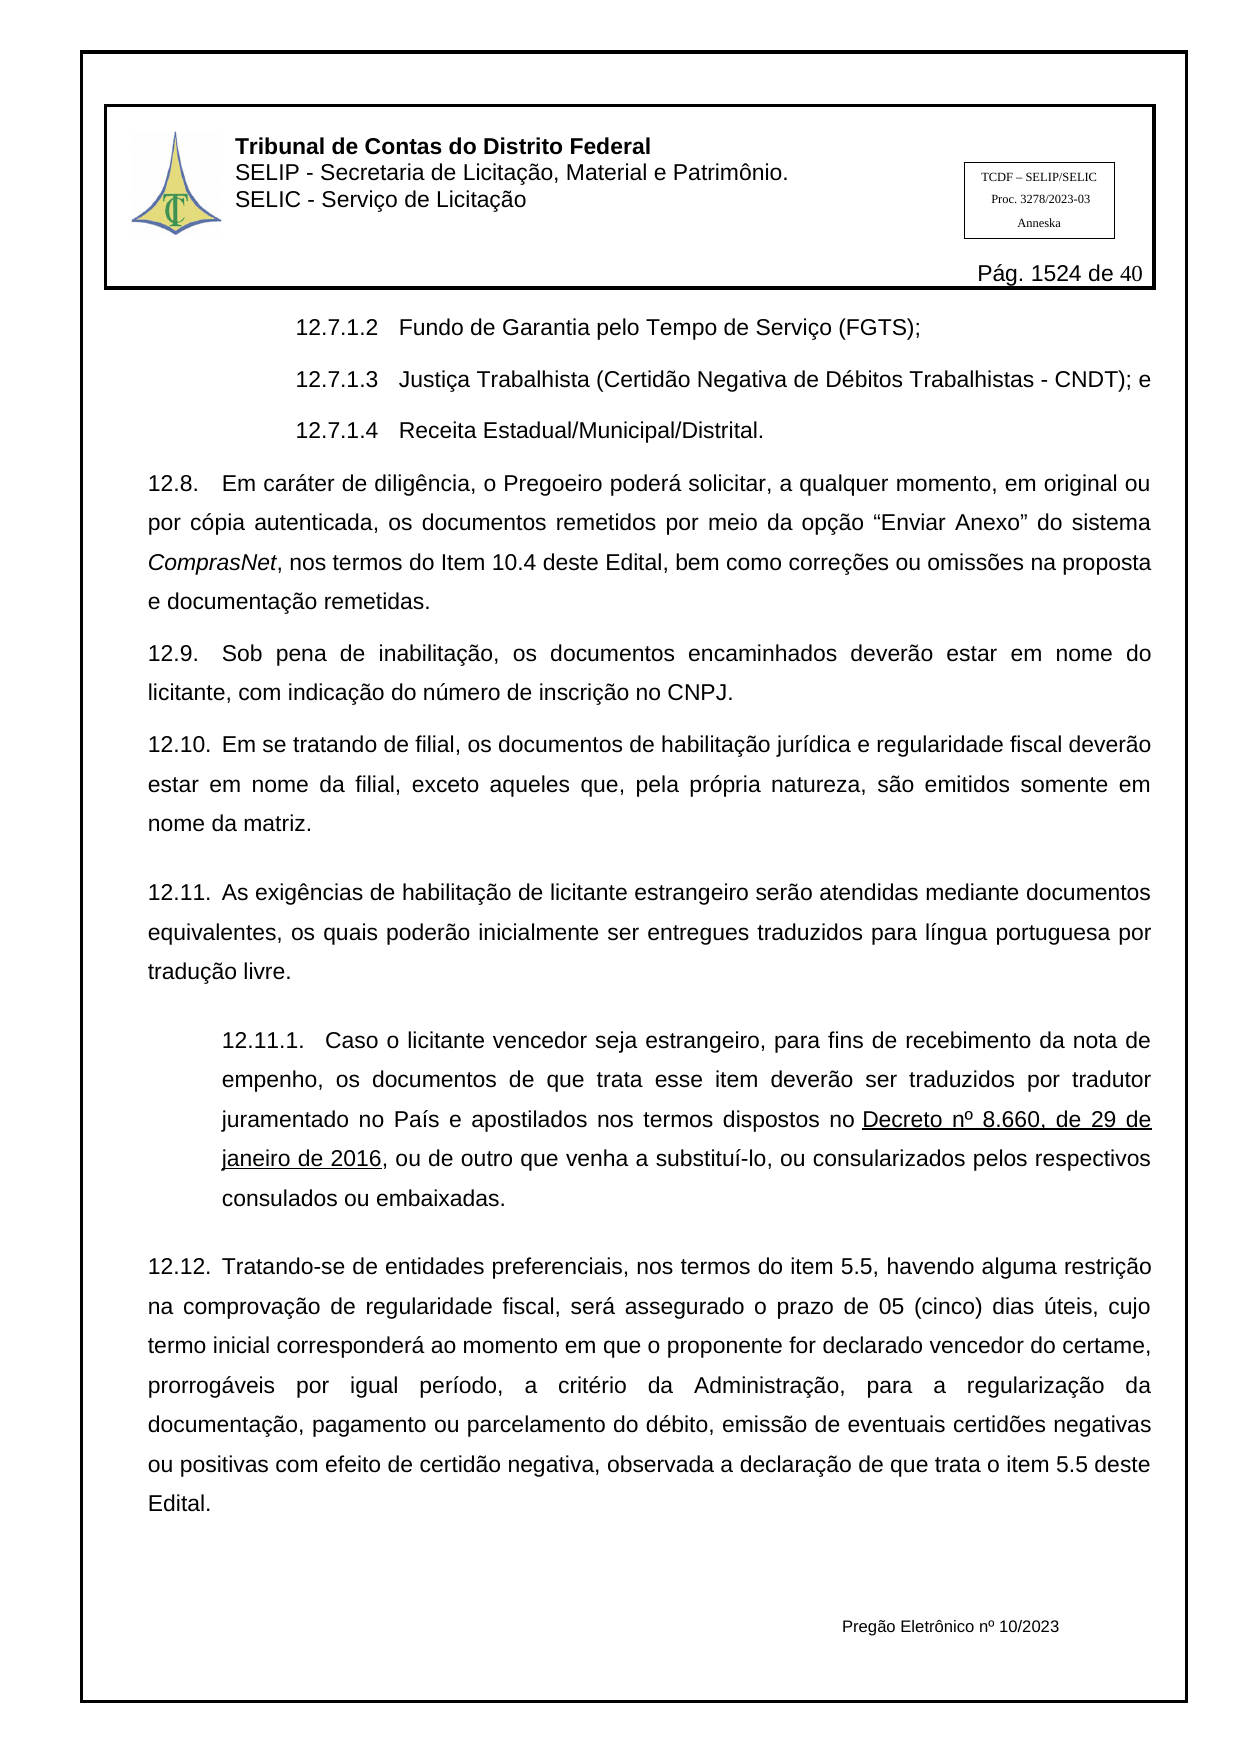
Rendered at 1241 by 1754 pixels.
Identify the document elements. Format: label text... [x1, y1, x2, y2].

text 12.7.1.4 Receita Estadual/Municipal/Distrital. [295, 417, 1152, 444]
text 12.7.1.3 Justiça Trabalhista (Certidão Negativa de Débitos Trabalhistas - CNDT); e [295, 366, 1152, 392]
text 12.8. Em caráter de diligência, o Pregoeiro poderá solicitar, a qualquer momento, em original ou por cópia autenticada, os documentos remetidos por meio da opção “Enviar Anexo” do sistema ComprasNet, nos termos do Item 10.4 deste Edital, bem como correções ou omissões na proposta e documentação remetidas. [148, 469, 1152, 614]
picture [126, 115, 230, 249]
text 12.12. Tratando-se de entidades preferenciais, nos termos do item 5.5, havendo alguma restrição na comprovação de regularidade fiscal, será assegurado o prazo de 05 (cinco) dias úteis, cujo termo inicial corresponderá ao momento em que o proponente for declarado vencedor do certame, prorrogáveis por igual período, a critério da Administração, para a regularização da documentação, pagamento ou parcelamento do débito, emissão de eventuais certidões negativas ou positivas com efeito de certidão negativa, observada a declaração de que trata o item 5.5 deste Edital. [148, 1253, 1152, 1516]
text 12.11. As exigências de habilitação de licitante estrangeiro serão atendidas mediante documentos equivalentes, os quais poderão inicialmente ser entregues traduzidos para língua portuguesa por tradução livre. [148, 879, 1152, 984]
text 12.7.1.2 Fundo de Garantia pelo Tempo de Serviço (FGTS); [295, 313, 1152, 340]
text 12.10. Em se tratando de filial, os documentos de habilitação jurídica e regularidade fiscal deverão estar em nome da filial, exceto aqueles que, pela própria natureza, são emitidos somente em nome da matriz. [148, 731, 1152, 837]
text 12.11.1. Caso o licitante vencedor seja estrangeiro, para fins de recebimento da nota de empenho, os documentos de que trata esse item deverão ser traduzidos por tradutor juramentado no País e apostilados nos termos dispostos no Decreto nº 8.660, de 29 de janeiro de 2016, ou de outro que venha a substituí-lo, ou consularizados pelos respectivos consulados ou embaixadas. [222, 1027, 1152, 1211]
text 12.9. Sob pena de inabilitação, os documentos encaminhados deverão estar em nome do licitante, com indicação do número de inscrição no CNPJ. [148, 640, 1152, 706]
